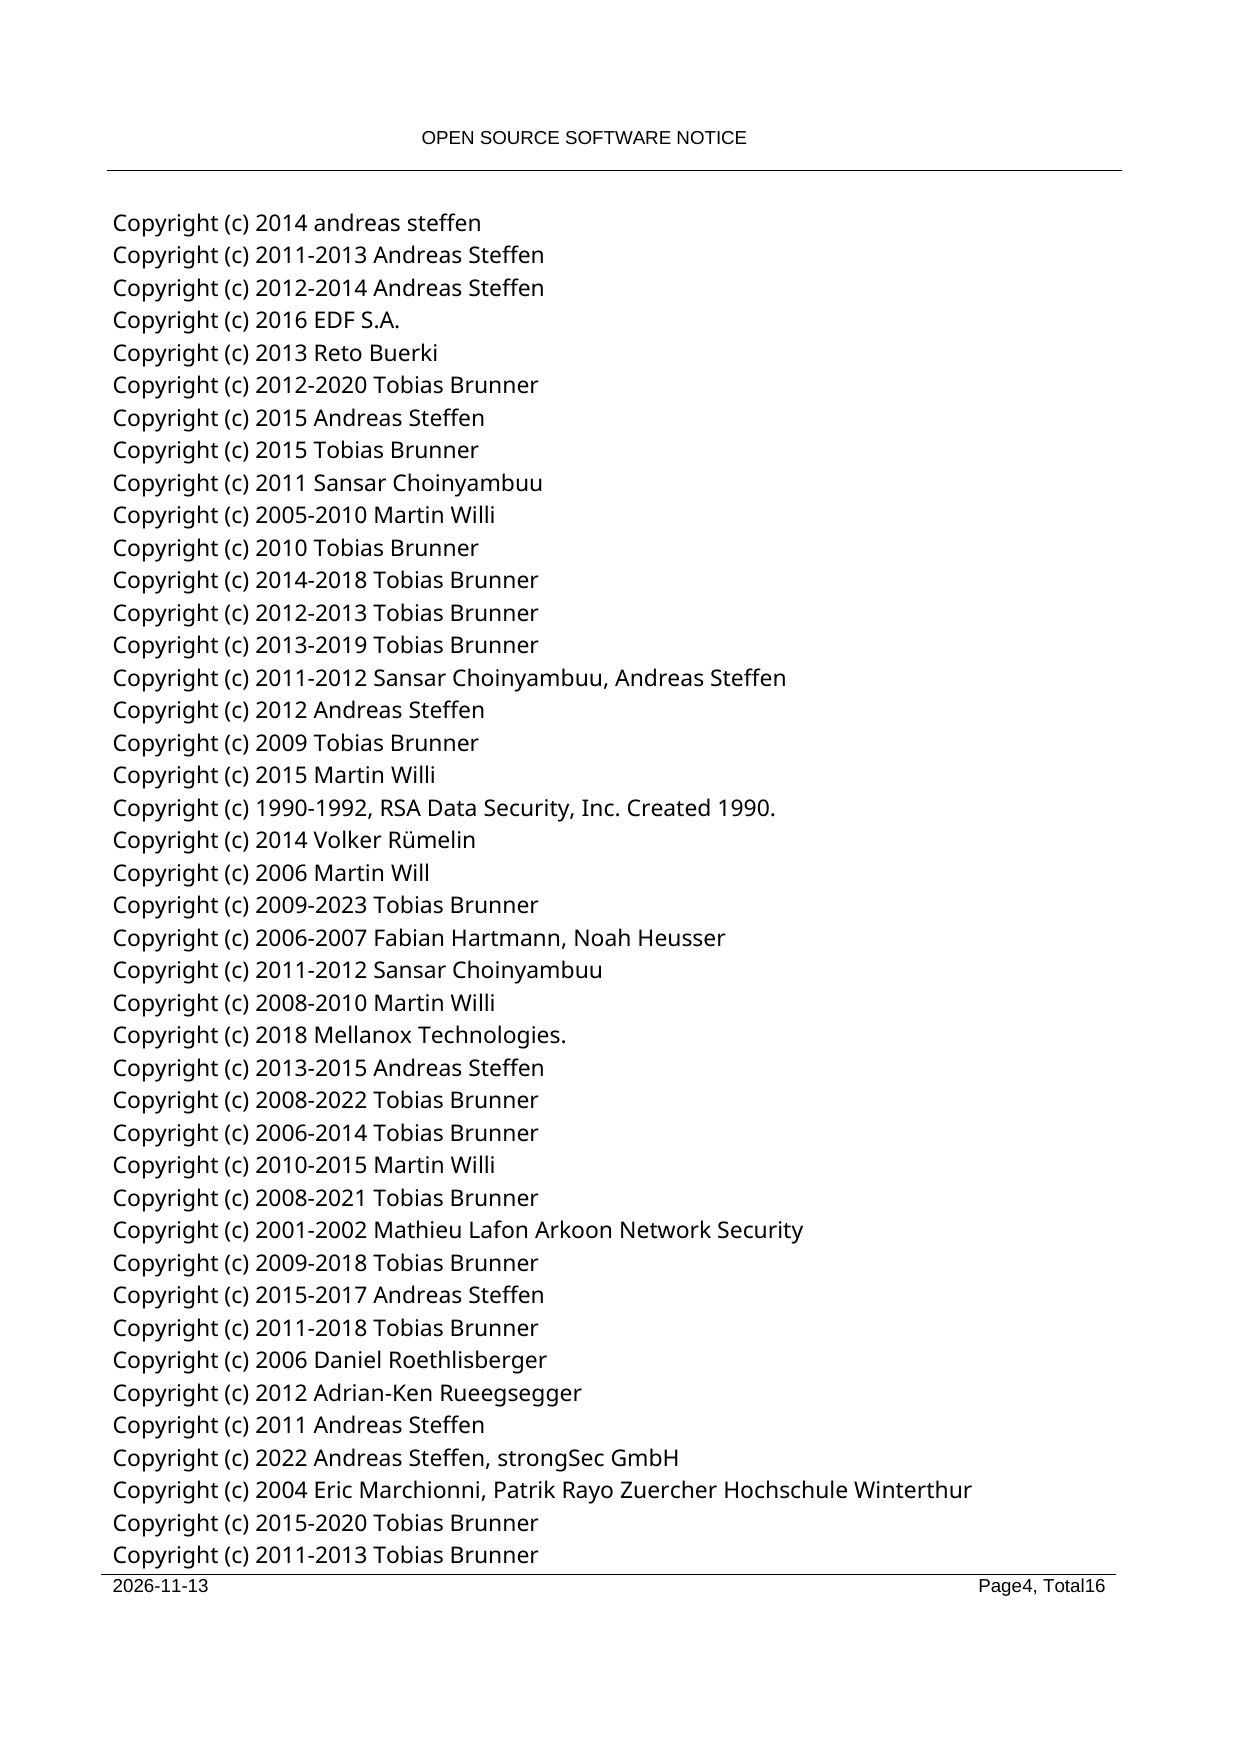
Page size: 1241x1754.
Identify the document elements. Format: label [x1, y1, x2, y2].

text [112, 206, 1128, 1571]
